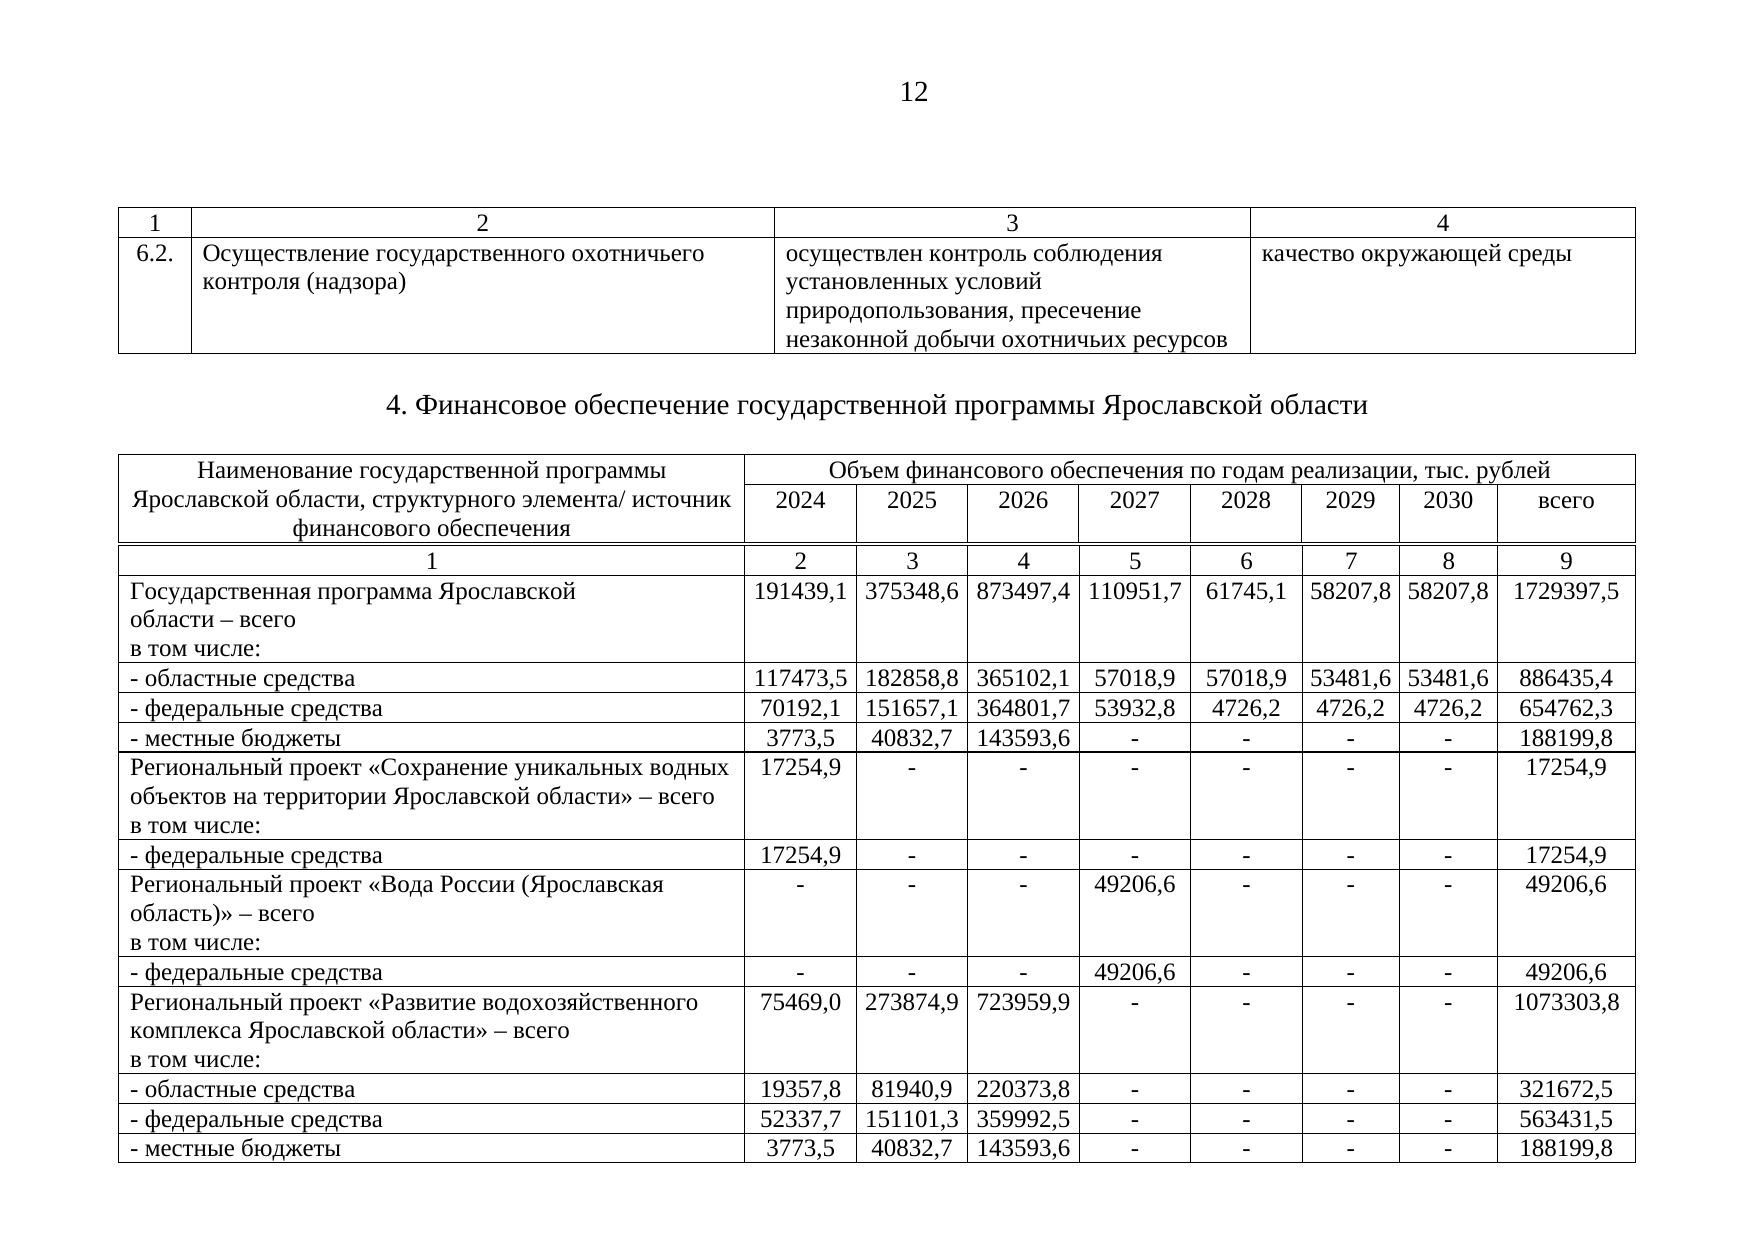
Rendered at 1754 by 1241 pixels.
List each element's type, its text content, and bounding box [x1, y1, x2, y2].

table_cell - [968, 957, 1079, 986]
table_cell 75469,0 [745, 987, 856, 1073]
text 4. Финансовое обеспечение государственной программы Ярославской области [118, 387, 1636, 421]
table_header 2 [745, 546, 856, 575]
table_cell 2027 [1079, 485, 1190, 542]
table_header 1 [119, 546, 744, 575]
table_header 4 [1251, 208, 1635, 237]
table_cell - [1400, 987, 1497, 1073]
table_cell Осуществление государственного охотничьего контроля (надзора) [192, 238, 774, 353]
table_cell 1073303,8 [1498, 987, 1635, 1073]
table_cell - [857, 870, 967, 956]
table_cell 563431,5 [1498, 1104, 1635, 1132]
table_cell - [857, 753, 967, 839]
table_cell - федеральные средства [119, 957, 744, 986]
table_cell 151101,3 [857, 1104, 967, 1132]
table_header 2 [192, 208, 774, 237]
table_cell - [1303, 1074, 1399, 1103]
table_cell - [1303, 723, 1399, 751]
table_cell 52337,7 [745, 1104, 856, 1132]
table_header 4 [968, 546, 1079, 575]
table_cell 49206,6 [1080, 957, 1190, 986]
table_cell 2025 [857, 485, 967, 542]
table_cell - [1400, 1074, 1497, 1103]
table_cell - [968, 870, 1079, 956]
table_cell 53932,8 [1080, 693, 1190, 722]
table_cell 2028 [1191, 485, 1301, 542]
table_cell 2030 [1400, 485, 1497, 542]
table_cell - [1191, 840, 1302, 868]
table_cell 654762,3 [1498, 693, 1635, 722]
table_cell 4726,2 [1400, 693, 1497, 722]
table_cell - федеральные средства [119, 1104, 744, 1132]
table_cell 17254,9 [745, 753, 856, 839]
table_cell - федеральные средства [119, 840, 744, 868]
table_cell 188199,8 [1498, 723, 1635, 751]
table_cell - местные бюджеты [119, 1134, 744, 1162]
table_cell 3773,5 [745, 723, 856, 751]
table_cell - [1303, 753, 1399, 839]
table_cell - [968, 753, 1079, 839]
table_cell - [1191, 870, 1302, 956]
table_cell - [1080, 840, 1190, 868]
table_cell 191439,1 [745, 576, 856, 662]
table_cell 143593,6 [968, 723, 1079, 751]
table_cell осуществлен контроль соблюдения установленных условий природопользования, пресечение незаконной добычи охотничьих ресурсов [775, 238, 1250, 353]
table_cell 81940,9 [857, 1074, 967, 1103]
table_cell - федеральные средства [119, 693, 744, 722]
table_cell - [1191, 957, 1302, 986]
table_cell - местные бюджеты [119, 723, 744, 751]
table_cell 4726,2 [1303, 693, 1399, 722]
table_cell Региональный проект «Сохранение уникальных водных объектов на территории Ярославской области» – всего в том числе: [119, 753, 744, 839]
table_cell 188199,8 [1498, 1134, 1635, 1162]
table_cell - [1303, 987, 1399, 1073]
table_cell - [1400, 723, 1497, 751]
table_cell - [1080, 723, 1190, 751]
table_cell 4726,2 [1191, 693, 1302, 722]
table_header Наименование государственной программы Ярославской области, структурного элемента/ источник финансового обеспечения [119, 455, 744, 542]
table_cell 273874,9 [857, 987, 967, 1073]
table_cell - [1191, 1134, 1302, 1162]
table_cell 365102,1 [968, 663, 1079, 692]
table_cell 375348,6 [857, 576, 967, 662]
table_cell - областные средства [119, 663, 744, 692]
table_cell 49206,6 [1080, 870, 1190, 956]
table_cell - [857, 957, 967, 986]
table_cell - [857, 840, 967, 868]
table_header 7 [1303, 546, 1399, 575]
table_cell - [1303, 870, 1399, 956]
table_cell Региональный проект «Вода России (Ярославская область)» – всего в том числе: [119, 870, 744, 956]
table_cell - [1191, 1104, 1302, 1132]
table_cell 53481,6 [1303, 663, 1399, 692]
table_cell 151657,1 [857, 693, 967, 722]
table_header 5 [1080, 546, 1190, 575]
table_cell - [1400, 870, 1497, 956]
table_cell 3773,5 [745, 1134, 856, 1162]
table_cell 19357,8 [745, 1074, 856, 1103]
table_cell 57018,9 [1080, 663, 1190, 692]
table_cell 1729397,5 [1498, 576, 1635, 662]
table_cell - [1303, 1134, 1399, 1162]
table_cell - [745, 957, 856, 986]
table_cell всего [1498, 485, 1635, 542]
table_cell 17254,9 [745, 840, 856, 868]
table_cell - [1080, 987, 1190, 1073]
table_header 3 [857, 546, 967, 575]
table_cell 220373,8 [968, 1074, 1079, 1103]
table_cell - [1400, 840, 1497, 868]
table_cell 873497,4 [968, 576, 1079, 662]
table_cell - [1303, 840, 1399, 868]
table_cell 364801,7 [968, 693, 1079, 722]
table_cell 2029 [1302, 485, 1399, 542]
table_cell 17254,9 [1498, 753, 1635, 839]
table_cell - [968, 840, 1079, 868]
table_cell 723959,9 [968, 987, 1079, 1073]
table_cell - [1303, 1104, 1399, 1132]
table_cell - [1303, 957, 1399, 986]
table_cell - [1400, 1134, 1497, 1162]
table_cell 61745,1 [1191, 576, 1302, 662]
table_cell - [1080, 1104, 1190, 1132]
table_cell 58207,8 [1303, 576, 1399, 662]
table_header Объем финансового обеспечения по годам реализации, тыс. рублей [745, 455, 1635, 484]
table_cell - областные средства [119, 1074, 744, 1103]
table_cell 182858,8 [857, 663, 967, 692]
table_cell 58207,8 [1400, 576, 1497, 662]
table_cell - [1400, 753, 1497, 839]
table_cell Государственная программа Ярославской области – всего в том числе: [119, 576, 744, 662]
table_cell 6.2. [119, 238, 191, 353]
table_cell 886435,4 [1498, 663, 1635, 692]
table_cell - [1191, 753, 1302, 839]
table_header 6 [1191, 546, 1302, 575]
table_cell - [1191, 987, 1302, 1073]
table_cell 321672,5 [1498, 1074, 1635, 1103]
table_cell - [1191, 723, 1302, 751]
table_cell 40832,7 [857, 1134, 967, 1162]
table_cell - [1191, 1074, 1302, 1103]
table_cell 117473,5 [745, 663, 856, 692]
table_header 8 [1400, 546, 1497, 575]
table_cell 2026 [968, 485, 1078, 542]
table_cell 359992,5 [968, 1104, 1079, 1132]
table_header 9 [1498, 546, 1635, 575]
table_cell 40832,7 [857, 723, 967, 751]
table_cell 17254,9 [1498, 840, 1635, 868]
table_cell качество окружающей среды [1251, 238, 1635, 353]
table_cell 53481,6 [1400, 663, 1497, 692]
table_header 1 [119, 208, 191, 237]
table_cell 2024 [745, 485, 856, 542]
table_cell - [1400, 1104, 1497, 1132]
table_cell Региональный проект «Развитие водохозяйственного комплекса Ярославской области» – всего в том числе: [119, 987, 744, 1073]
table_cell - [1080, 1074, 1190, 1103]
table_cell - [1080, 753, 1190, 839]
table_cell - [1080, 1134, 1190, 1162]
table_cell - [745, 870, 856, 956]
table_cell 143593,6 [968, 1134, 1079, 1162]
table_cell 49206,6 [1498, 957, 1635, 986]
table_cell - [1400, 957, 1497, 986]
table_cell 110951,7 [1080, 576, 1190, 662]
table_cell 57018,9 [1191, 663, 1302, 692]
table_cell 70192,1 [745, 693, 856, 722]
table_cell 49206,6 [1498, 870, 1635, 956]
table_header 3 [775, 208, 1250, 237]
